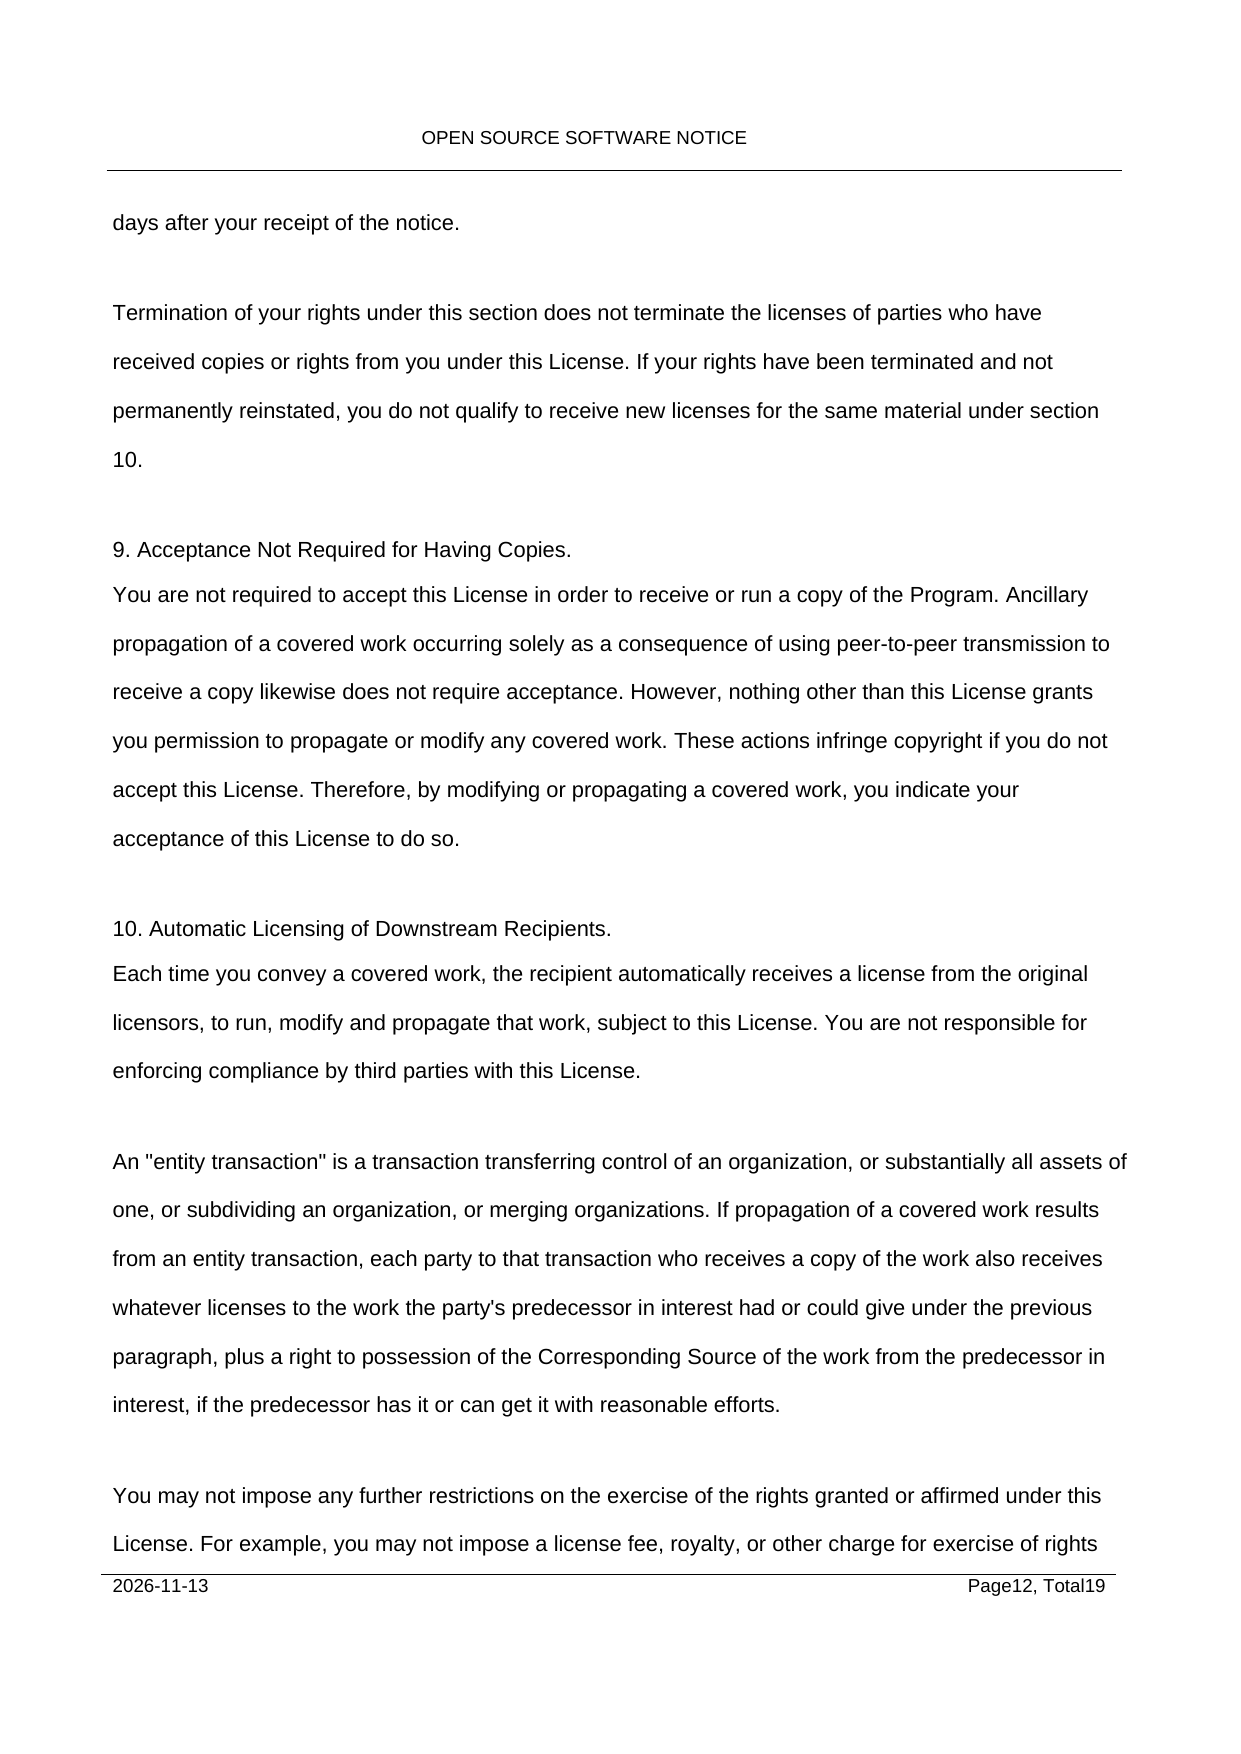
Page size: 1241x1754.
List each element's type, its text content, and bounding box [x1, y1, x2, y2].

text Termination of your rights under this section does not terminate the licenses of parties who have received copies or rights from you under this License. If your rights have been terminated and not permanently reinstated, you do not qualify to receive new licenses for the same material under section 10. [112, 297, 1128, 475]
text Each time you convey a covered work, the recipient automatically receives a license from the original licensors, to run, modify and propagate that work, subject to this License. You are not responsible for enforcing compliance by third parties with this License. [112, 957, 1128, 1087]
text 9. Acceptance Not Required for Having Copies. [112, 533, 1128, 566]
text 10. Automatic Licensing of Downstream Recipients. [112, 912, 1128, 944]
text You are not required to accept this License in order to receive or run a copy of the Program. Ancillary propagation of a covered work occurring solely as a consequence of using peer-to-peer transmission to receive a copy likewise does not require acceptance. However, nothing other than this License grants you permission to propagate or modify any covered work. These actions infringe copyright if you do not accept this License. Therefore, by modifying or propagating a covered work, you indicate your acceptance of this License to do so. [112, 578, 1128, 854]
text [112, 206, 1128, 239]
text An "entity transaction" is a transaction transferring control of an organization, or substantially all assets of one, or subdividing an organization, or merging organizations. If propagation of a covered work results from an entity transaction, each party to that transaction who receives a copy of the work also receives whatever licenses to the work the party's predecessor in interest had or could give under the previous paragraph, plus a right to possession of the Corresponding Source of the work from the predecessor in interest, if the predecessor has it or can get it with reasonable efforts. [112, 1145, 1128, 1421]
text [112, 1479, 1128, 1560]
